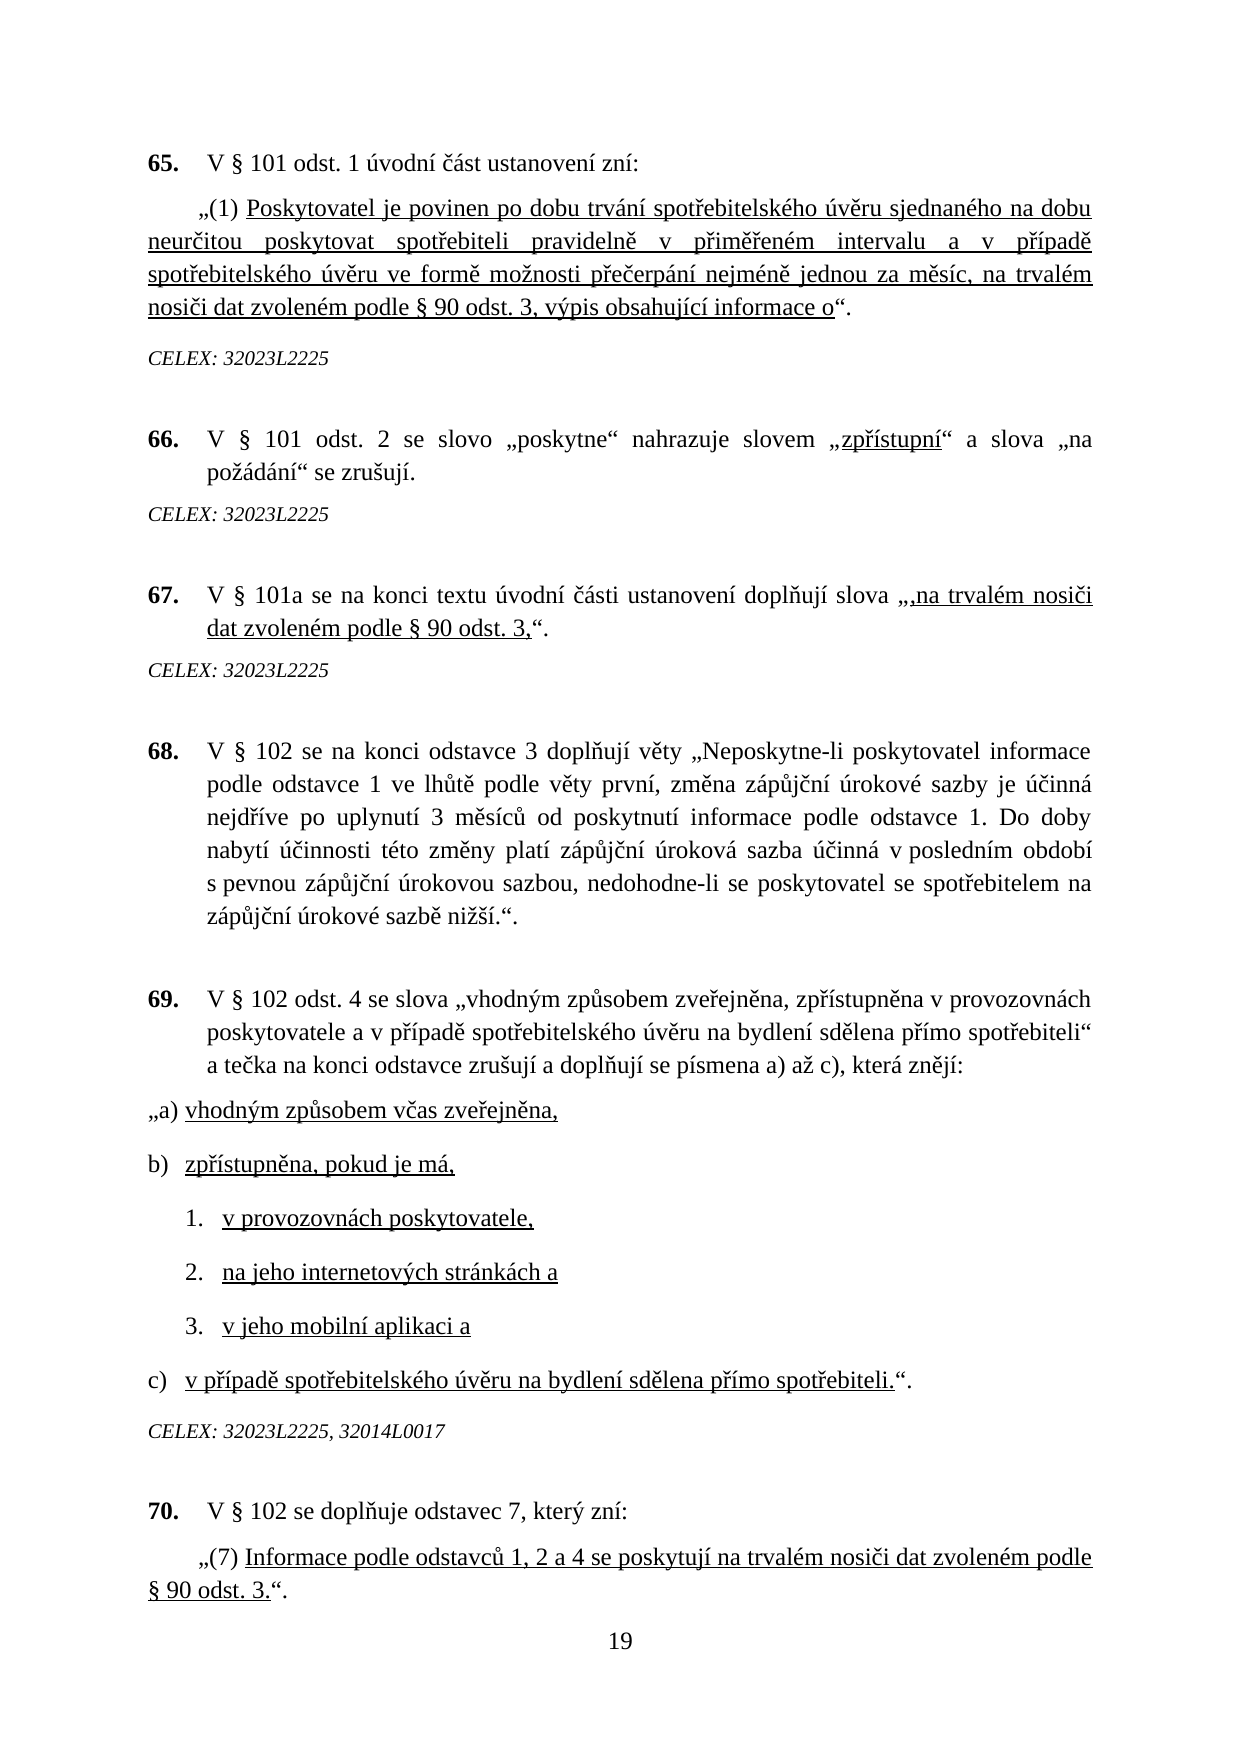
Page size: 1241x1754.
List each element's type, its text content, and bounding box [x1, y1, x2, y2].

text V § 102 se doplňuje odstavec 7, který zní: [148, 1496, 1093, 1525]
text V § 102 odst. 4 se slova „vhodným způsobem zveřejněna, zpřístupněna v provozovnách poskytovatele a v případě spotřebitelského úvěru na bydlení sdělena přímo spotřebiteli“ a tečka na konci odstavce zrušují a doplňují se písmena a) až c), která znějí: [148, 984, 1093, 1079]
text b) zpřístupněna, pokud je má, [148, 1149, 1093, 1178]
text c) v případě spotřebitelského úvěru na bydlení sdělena přímo spotřebiteli.“. [148, 1365, 1093, 1394]
text „(1) Poskytovatel je povinen po dobu trvání spotřebitelského úvěru sjednaného na dobu neurčitou poskytovat spotřebiteli pravidelně v přiměřeném intervalu a v případě spotřebitelského úvěru ve formě možnosti přečerpání nejméně jednou za měsíc, na trvalém nosiči dat zvoleném podle § 90 odst. 3, výpis obsahující informace o“. [148, 286, 1093, 321]
text „(7) Informace podle odstavců 1, 2 a 4 se poskytují na trvalém nosiči dat zvoleném podle § 90 odst. 3.“. [148, 1542, 1093, 1604]
text CELEX: 32023L2225 [148, 502, 1093, 526]
text 2. na jeho internetových stránkách a [185, 1257, 1093, 1286]
text V § 101a se na konci textu úvodní části ustanovení doplňují slova „,na trvalém nosiči dat zvoleném podle § 90 odst. 3,“. [148, 580, 1093, 642]
text CELEX: 32023L2225 [148, 658, 1093, 682]
text CELEX: 32023L2225, 32014L0017 [148, 1419, 1093, 1443]
text V § 101 odst. 1 úvodní část ustanovení zní: [148, 148, 1093, 176]
text „(1) Poskytovatel je povinen po dobu trvání spotřebitelského úvěru sjednaného na dobu neurčitou poskytovat spotřebiteli pravidelně v přiměřeném intervalu a v případě spotřebitelského úvěru ve formě možnosti přečerpání nejméně jednou za měsíc, na trvalém nosiči dat zvoleném podle § 90 odst. 3, výpis obsahující informace o“. [148, 193, 1093, 284]
text V § 102 se na konci odstavce 3 doplňují věty „Neposkytne-li poskytovatel informace podle odstavce 1 ve lhůtě podle věty první, změna zápůjční úrokové sazby je účinná nejdříve po uplynutí 3 měsíců od poskytnutí informace podle odstavce 1. Do doby nabytí účinnosti této změny platí zápůjční úroková sazba účinná v posledním období s pevnou zápůjční úrokovou sazbou, nedohodne-li se poskytovatel se spotřebitelem na zápůjční úrokové sazbě nižší.“. [148, 736, 1093, 930]
text „a) vhodným způsobem včas zveřejněna, [148, 1096, 1093, 1124]
text 3. v jeho mobilní aplikaci a [185, 1311, 1093, 1340]
text 1. v provozovnách poskytovatele, [185, 1203, 1093, 1232]
text CELEX: 32023L2225 [148, 346, 1093, 370]
text V § 101 odst. 2 se slovo „poskytne“ nahrazuje slovem „zpřístupní“ a slova „na požádání“ se zrušují. [148, 424, 1093, 485]
